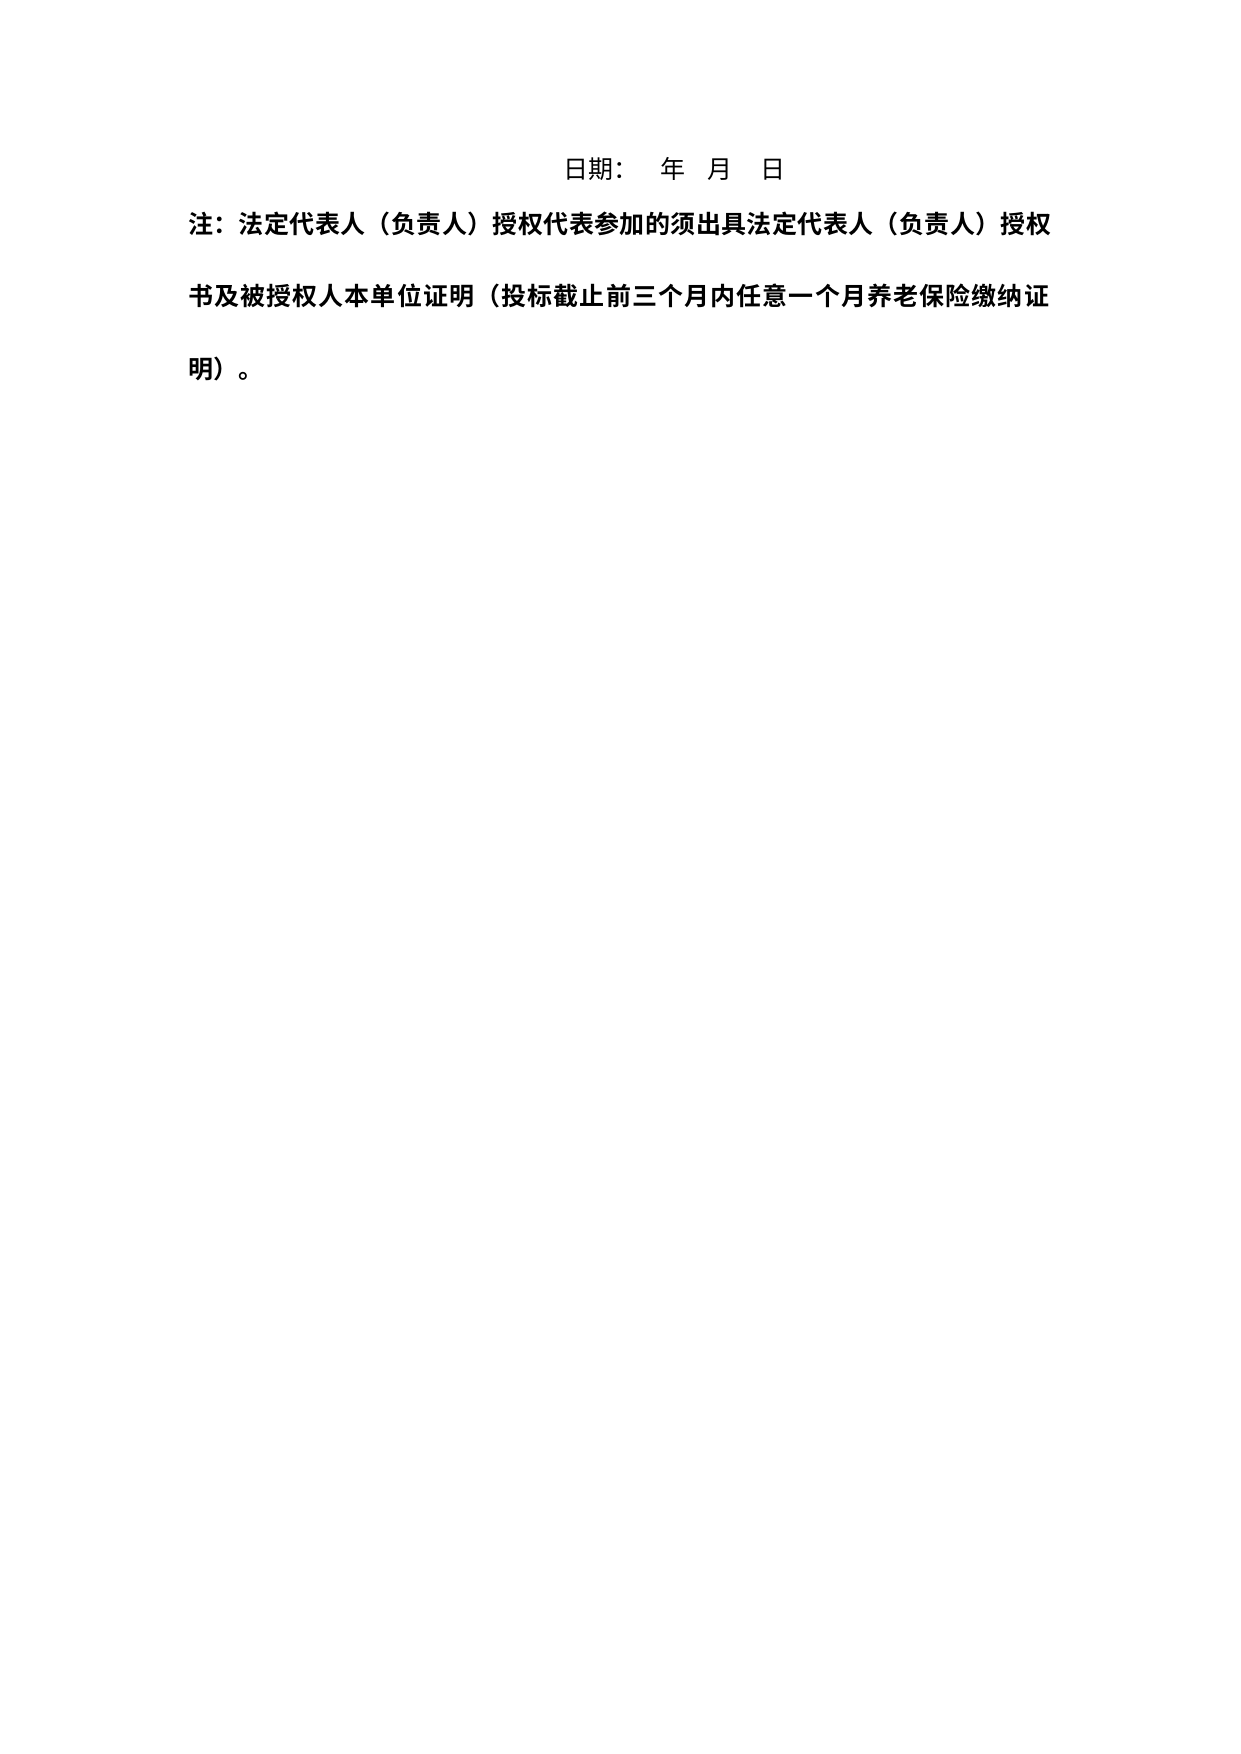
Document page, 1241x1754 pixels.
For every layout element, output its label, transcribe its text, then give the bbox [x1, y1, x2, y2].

text 日期： 年 月 日 [188, 150, 1052, 186]
text 注：法定代表人（负责人）授权代表参加的须出具法定代表人（负责人）授权书及被授权人本单位证明（投标截止前三个月内任意一个月养老保险缴纳证明）。 [188, 204, 1052, 386]
